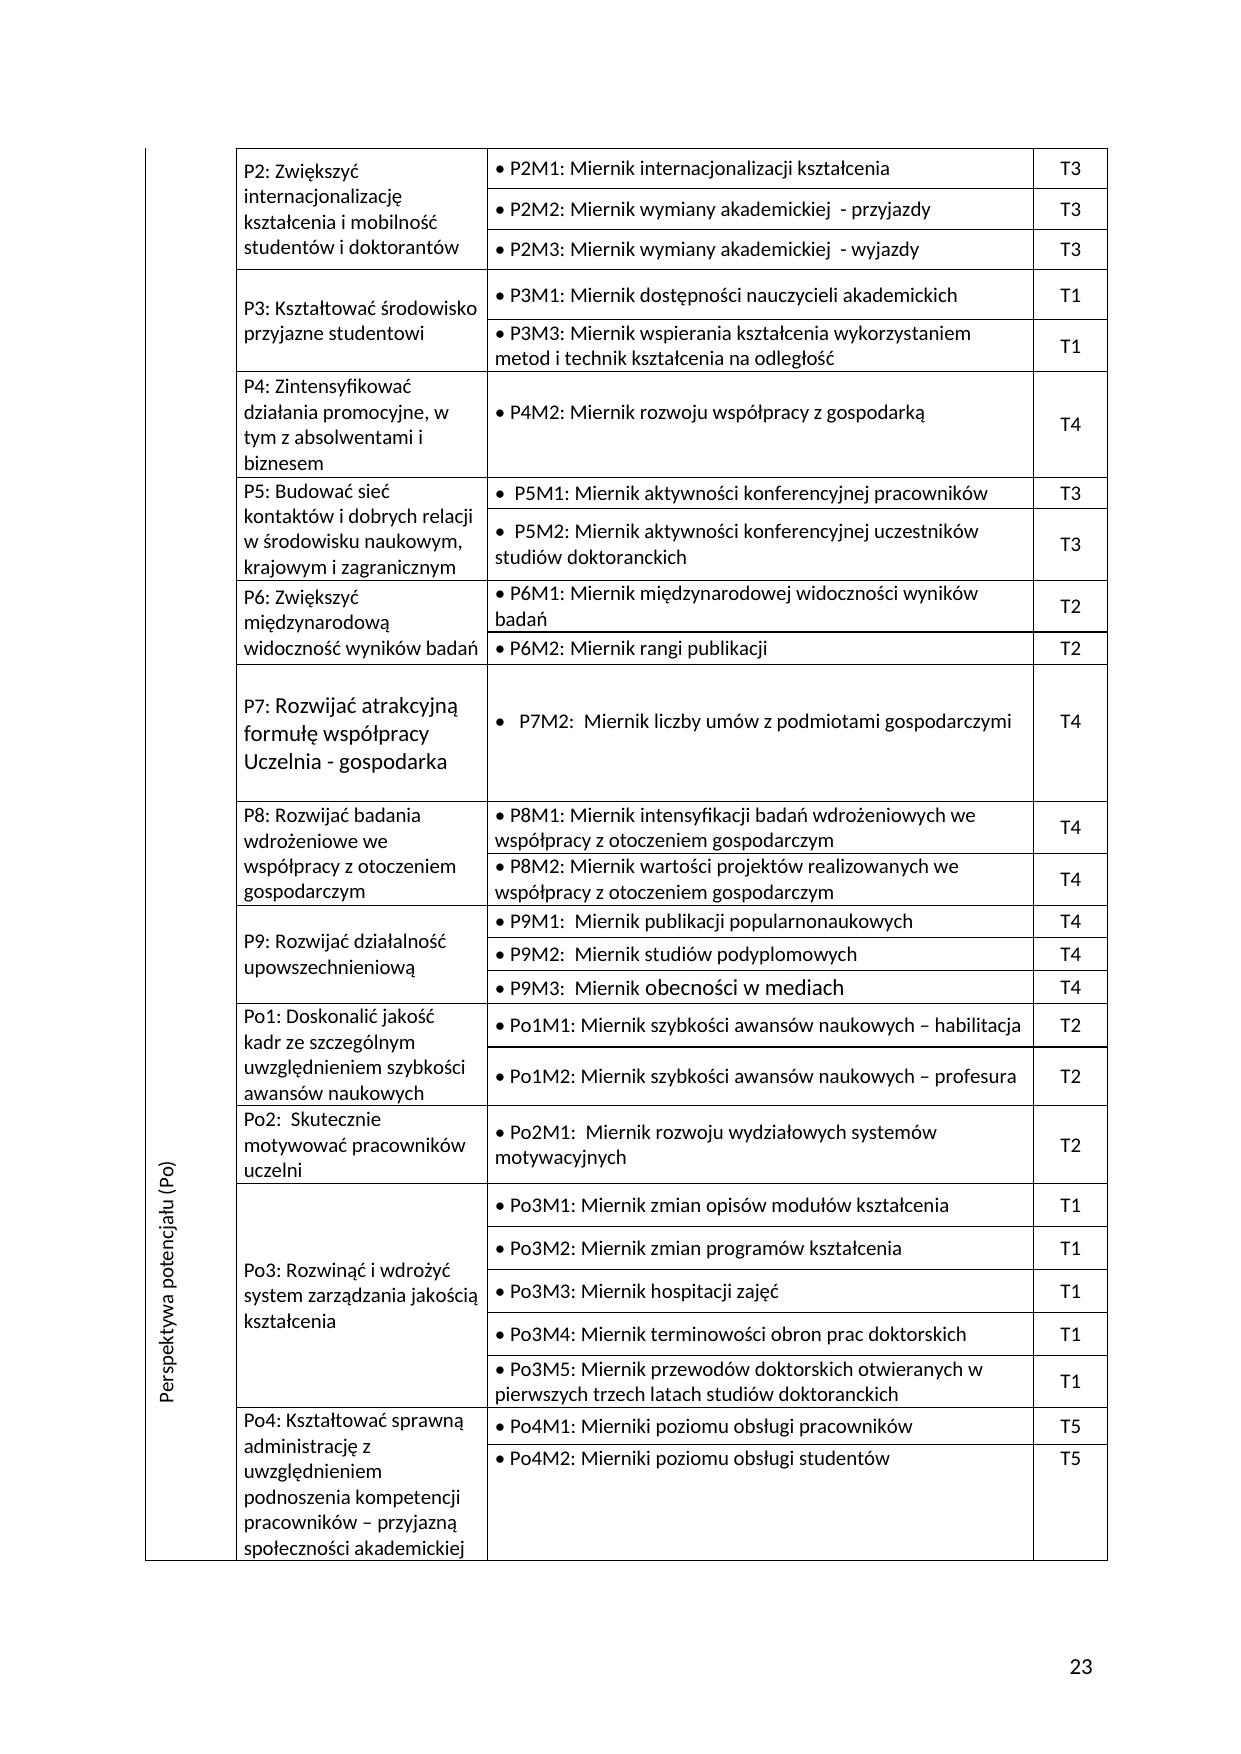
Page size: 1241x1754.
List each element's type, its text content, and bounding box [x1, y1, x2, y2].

table_cell T5 [1034, 1445, 1107, 1560]
table_cell T4 [1034, 665, 1107, 801]
table_cell T1 [1034, 1184, 1107, 1226]
table_cell P9: Rozwijać działalność upowszechnieniową [237, 906, 487, 1003]
table_cell T5 [1034, 1408, 1107, 1444]
table_cell P6: Zwiększyć międzynarodową widoczność wyników badań [237, 581, 487, 664]
table_cell • P8M2: Miernik wartości projektów realizowanych we współpracy z otoczeniem gospodarczym [488, 854, 1033, 904]
table_cell T1 [1034, 320, 1107, 371]
table_cell Perspektywa potencjału (Po) [146, 1003, 236, 1560]
table_cell T1 [1034, 1227, 1107, 1269]
table_cell • P6M2: Miernik rangi publikacji [488, 633, 1033, 664]
table_cell T4 [1034, 802, 1107, 853]
table_cell P7: Rozwijać atrakcyjną formułę współpracy Uczelnia - gospodarka [237, 665, 487, 801]
table_cell • P3M3: Miernik wspierania kształcenia wykorzystaniem metod i technik kształcenia na odległość [488, 320, 1033, 371]
table_cell • P4M2: Miernik rozwoju współpracy z gospodarką [488, 372, 1033, 477]
table_cell • Po3M3: Miernik hospitacji zajęć [488, 1270, 1033, 1312]
table_cell • P6M1: Miernik międzynarodowej widoczności wyników badań [488, 581, 1033, 631]
table_cell T3 [1034, 230, 1107, 269]
table_cell • P8M1: Miernik intensyfikacji badań wdrożeniowych we współpracy z otoczeniem gospodarczym [488, 802, 1033, 853]
table_cell • Po1M1: Miernik szybkości awansów naukowych – habilitacja [488, 1004, 1033, 1046]
table_cell Po4: Kształtować sprawną administrację z uwzględnieniem podnoszenia kompetencji pracowników – przyjazną społeczności akademickiej [237, 1408, 487, 1560]
table_cell P5: Budować sieć kontaktów i dobrych relacji w środowisku naukowym, krajowym i zagranicznym [237, 478, 487, 579]
table_cell • P9M2: Miernik studiów podyplomowych [488, 938, 1033, 970]
table_cell • Po3M1: Miernik zmian opisów modułów kształcenia [488, 1184, 1033, 1226]
table_cell Po3: Rozwinąć i wdrożyć system zarządzania jakością kształcenia [237, 1184, 487, 1407]
table_cell T3 [1034, 478, 1107, 507]
table_cell • P2M3: Miernik wymiany akademickiej - wyjazdy [488, 230, 1033, 269]
table_cell T4 [1034, 906, 1107, 937]
table_cell T3 [1034, 149, 1107, 188]
table_cell • P9M3: Miernik obecności w mediach [488, 971, 1033, 1003]
table_cell T2 [1034, 1048, 1107, 1105]
table_cell T4 [1034, 938, 1107, 970]
table_cell T2 [1034, 581, 1107, 631]
table_cell T4 [1034, 372, 1107, 477]
table_cell Po2: Skutecznie motywować pracowników uczelni [237, 1106, 487, 1183]
table_cell • P3M1: Miernik dostępności nauczycieli akademickich [488, 270, 1033, 319]
table_cell • Po3M2: Miernik zmian programów kształcenia [488, 1227, 1033, 1269]
table_cell T2 [1034, 1106, 1107, 1183]
table_cell • P5M2: Miernik aktywności konferencyjnej uczestników studiów doktoranckich [488, 509, 1033, 579]
table_cell T4 [1034, 854, 1107, 904]
table_cell T2 [1034, 633, 1107, 664]
table_cell P2: Zwiększyć internacjonalizację kształcenia i mobilność studentów i doktorantów [237, 149, 487, 269]
table_cell P8: Rozwijać badania wdrożeniowe we współpracy z otoczeniem gospodarczym [237, 802, 487, 904]
table_cell T1 [1034, 1313, 1107, 1355]
table_cell Po1: Doskonalić jakość kadr ze szczególnym uwzględnieniem szybkości awansów naukowych [237, 1004, 487, 1105]
table_cell T2 [1034, 1004, 1107, 1046]
table_cell P4: Zintensyfikować działania promocyjne, w tym z absolwentami i biznesem [237, 372, 487, 477]
table_cell • P7M2: Miernik liczby umów z podmiotami gospodarczymi [488, 665, 1033, 801]
table_cell • Po3M4: Miernik terminowości obron prac doktorskich [488, 1313, 1033, 1355]
table_cell T1 [1034, 1356, 1107, 1407]
table_cell • Po3M5: Miernik przewodów doktorskich otwieranych w pierwszych trzech latach studiów doktoranckich [488, 1356, 1033, 1407]
table_cell • Po1M2: Miernik szybkości awansów naukowych – profesura [488, 1048, 1033, 1105]
table_cell • Po4M1: Mierniki poziomu obsługi pracowników [488, 1408, 1033, 1444]
table_cell T4 [1034, 971, 1107, 1003]
table_cell • P5M1: Miernik aktywności konferencyjnej pracowników [488, 478, 1033, 507]
table_cell • Po4M2: Mierniki poziomu obsługi studentów [488, 1445, 1033, 1560]
table_cell T1 [1034, 270, 1107, 319]
table_cell • P2M1: Miernik internacjonalizacji kształcenia [488, 149, 1033, 188]
table_cell • Po2M1: Miernik rozwoju wydziałowych systemów motywacyjnych [488, 1106, 1033, 1183]
table_cell T1 [1034, 1270, 1107, 1312]
table_cell • P2M2: Miernik wymiany akademickiej - przyjazdy [488, 189, 1033, 229]
table_cell T3 [1034, 189, 1107, 229]
table_cell • P9M1: Miernik publikacji popularnonaukowych [488, 906, 1033, 937]
table_cell P3: Kształtować środowisko przyjazne studentowi [237, 270, 487, 371]
table_cell T3 [1034, 509, 1107, 579]
